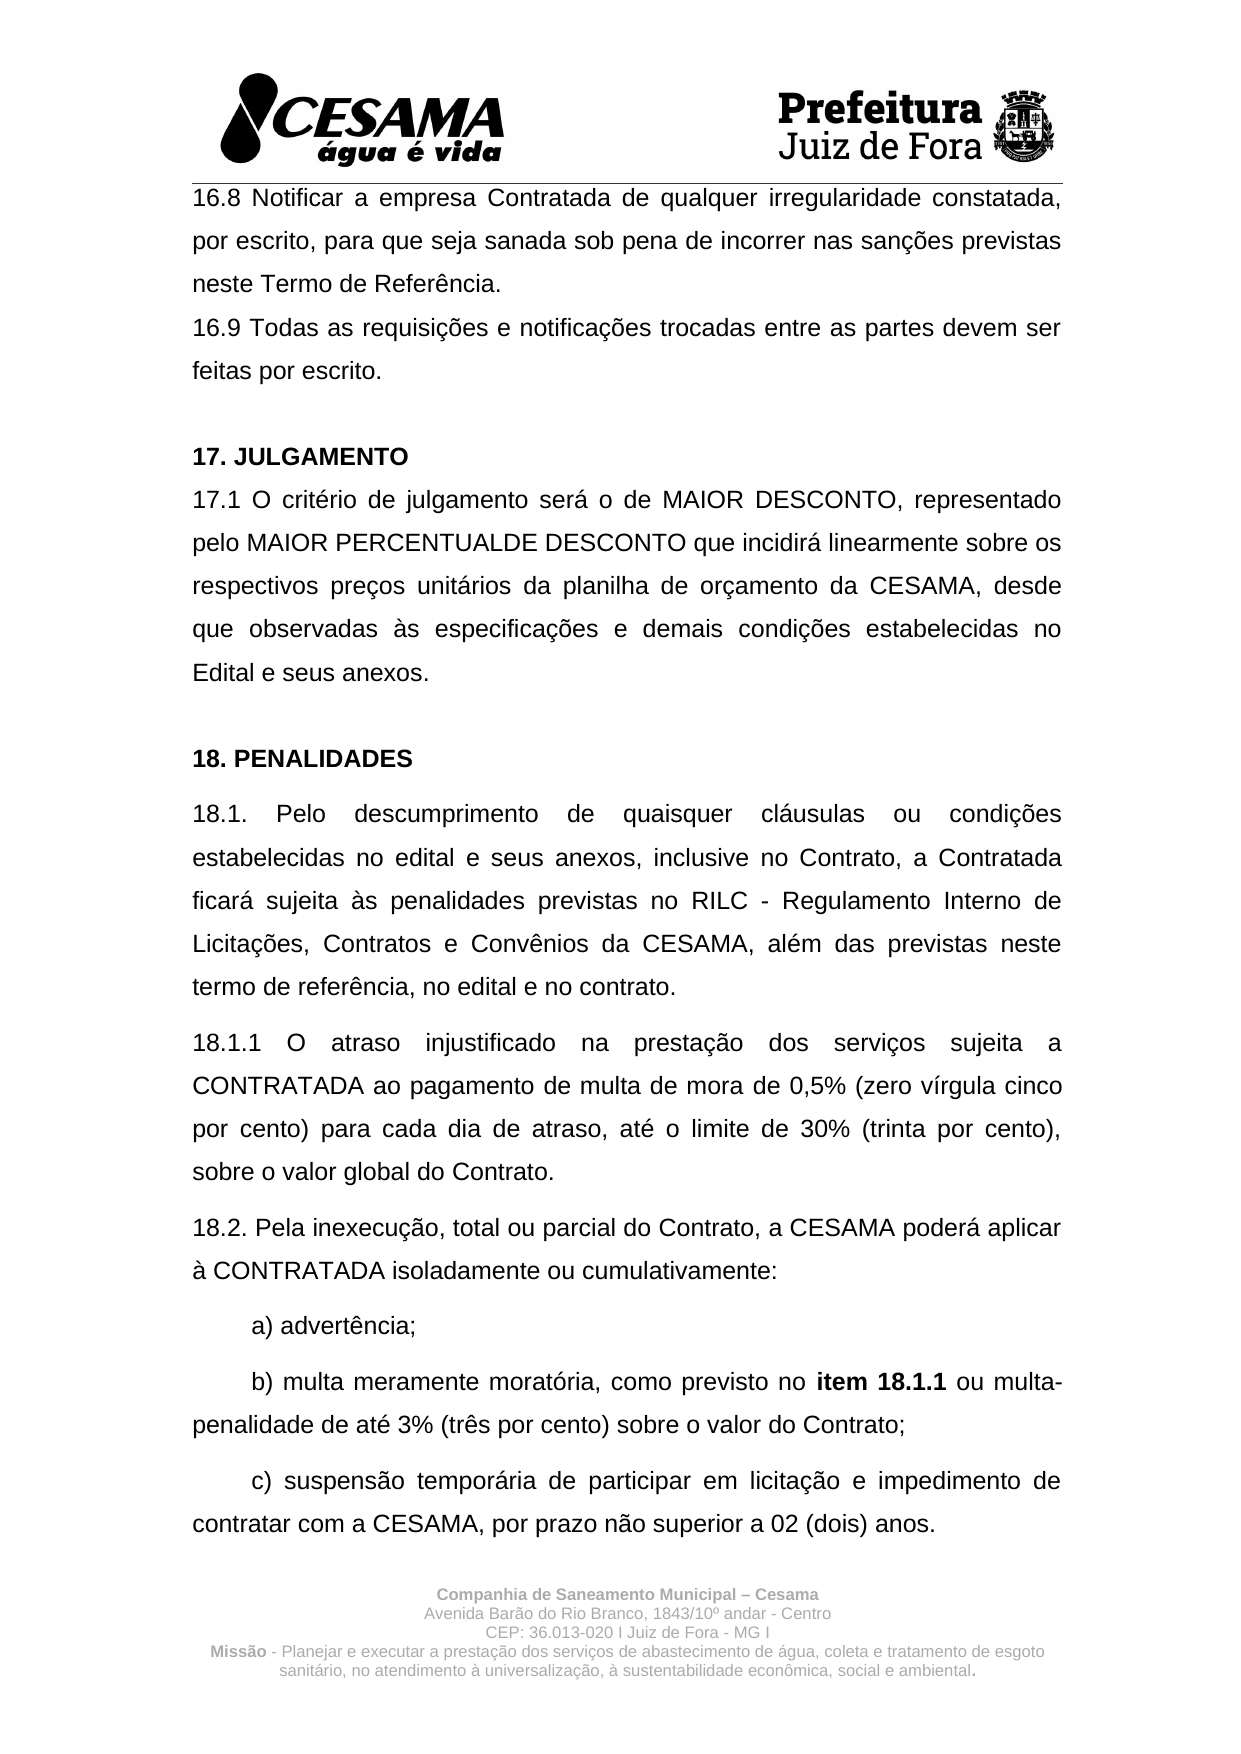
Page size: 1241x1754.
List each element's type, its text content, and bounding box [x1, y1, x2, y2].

text a) advertência; [192, 1311, 1063, 1340]
text 18.1. Pelo descumprimento de quaisquer cláusulas ou condições estabelecidas no edital e seus anexos, inclusive no Contrato, a Contratada ficará sujeita às penalidades previstas no RILC - Regulamento Interno de Licitações, Contratos e Convênios da CESAMA, além das previstas neste termo de referência, no edital e no contrato. [192, 799, 1063, 1001]
text b) multa meramente moratória, como previsto no item 18.1.1 ou multa-penalidade de até 3% (três por cento) sobre o valor do Contrato; [192, 1367, 1063, 1439]
text c) suspensão temporária de participar em licitação e impedimento de contratar com a CESAMA, por prazo não superior a 02 (dois) anos. [192, 1466, 1063, 1537]
text 16.9 Todas as requisições e notificações trocadas entre as partes devem ser feitas por escrito. [192, 312, 1063, 384]
text 16.8 Notificar a empresa Contratada de qualquer irregularidade constatada, por escrito, para que seja sanada sob pena de incorrer nas sanções previstas neste Termo de Referência. [192, 184, 1063, 298]
text 18. PENALIDADES [192, 744, 1063, 772]
picture [192, 73, 1063, 184]
text 17. JULGAMENTO [192, 442, 1063, 471]
text 18.2. Pela inexecução, total ou parcial do Contrato, a CESAMA poderá aplicar à CONTRATADA isoladamente ou cumulativamente: [192, 1212, 1063, 1284]
text 17.1 O critério de julgamento será o de MAIOR DESCONTO, representado pelo MAIOR PERCENTUALDE DESCONTO que incidirá linearmente sobre os respectivos preços unitários da planilha de orçamento da CESAMA, desde que observadas às especificações e demais condições estabelecidas no Edital e seus anexos. [192, 485, 1063, 686]
text 18.1.1 O atraso injustificado na prestação dos serviços sujeita a CONTRATADA ao pagamento de multa de mora de 0,5% (zero vírgula cinco por cento) para cada dia de atraso, até o limite de 30% (trinta por cento), sobre o valor global do Contrato. [192, 1027, 1063, 1186]
